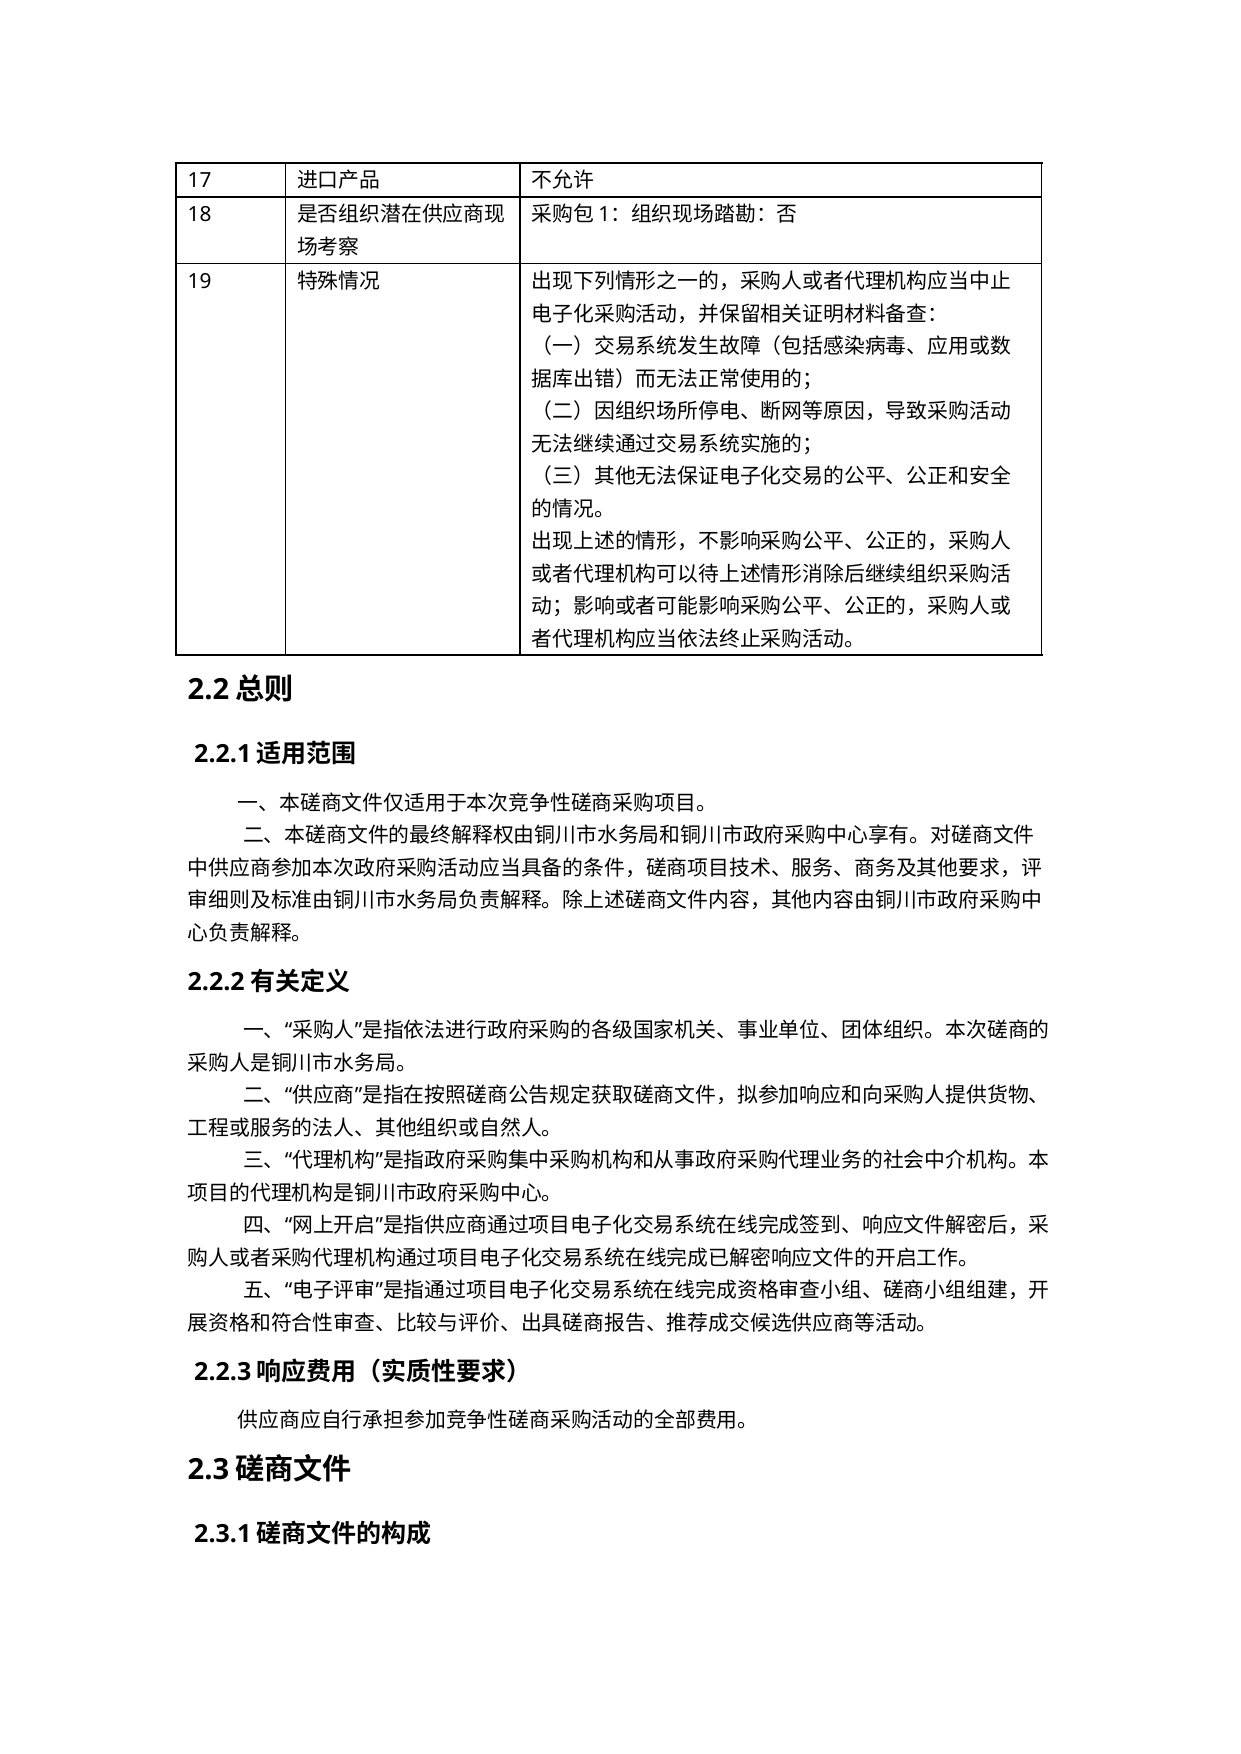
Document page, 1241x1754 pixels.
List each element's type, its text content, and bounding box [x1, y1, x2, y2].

table_cell 特殊情况 [286, 264, 519, 654]
table_cell 17 [177, 164, 285, 196]
text 供应商应自行承担参加竞争性磋商采购活动的全部费用。 [187, 1403, 1053, 1436]
table_cell 是否组织潜在供应商现场考察 [286, 198, 519, 263]
text 2.2.3响应费用（实质性要求） [187, 1338, 1053, 1403]
text 五、“电子评审”是指通过项目电子化交易系统在线完成资格审查小组、磋商小组组建，开展资格和符合性审查、比较与评价、出具磋商报告、推荐成交候选供应商等活动。 [187, 1273, 1053, 1338]
table_cell 采购包1：组织现场踏勘：否 [521, 198, 1041, 263]
table_cell 18 [177, 198, 285, 263]
text 2.2总则 [187, 656, 1053, 721]
text 一、“采购人”是指依法进行政府采购的各级国家机关、事业单位、团体组织。本次磋商的采购人是铜川市水务局。 [187, 1013, 1053, 1078]
text 2.2.2有关定义 [187, 948, 1053, 1013]
table_cell 19 [177, 264, 285, 654]
text 三、“代理机构”是指政府采购集中采购机构和从事政府采购代理业务的社会中介机构。本项目的代理机构是铜川市政府采购中心。 [187, 1143, 1053, 1208]
text 二、“供应商”是指在按照磋商公告规定获取磋商文件，拟参加响应和向采购人提供货物、工程或服务的法人、其他组织或自然人。 [187, 1078, 1053, 1143]
text 二、本磋商文件的最终解释权由铜川市水务局和铜川市政府采购中心享有。对磋商文件中供应商参加本次政府采购活动应当具备的条件，磋商项目技术、服务、商务及其他要求，评审细则及标准由铜川市水务局负责解释。除上述磋商文件内容，其他内容由铜川市政府采购中心负责解释。 [187, 818, 1053, 948]
text 2.3磋商文件 [187, 1436, 1053, 1501]
table_cell 出现下列情形之一的，采购人或者代理机构应当中止电子化采购活动，并保留相关证明材料备查： （一）交易系统发生故障（包括感染病毒、应用或数据库出错）而无法正常使用的； （二）因组织场所停电、断网等原因，导致采购活动无法继续通过交易系统实施的； （三）其他无法保证电子化交易的公平、公正和安全的情况。 出现上述的情形，不影响采购公平、公正的，采购人或者代理机构可以待上述情形消除后继续组织采购活动；影响或者可能影响采购公平、公正的，采购人或者代理机构应当依法终止采购活动。 [521, 264, 1041, 654]
table_cell 进口产品 [286, 164, 519, 196]
table_cell 不允许 [521, 164, 1041, 196]
text 2.2.1适用范围 [187, 721, 1053, 786]
text 一、本磋商文件仅适用于本次竞争性磋商采购项目。 [187, 786, 1053, 818]
text 2.3.1磋商文件的构成 [187, 1501, 1053, 1566]
text 四、“网上开启”是指供应商通过项目电子化交易系统在线完成签到、响应文件解密后，采购人或者采购代理机构通过项目电子化交易系统在线完成已解密响应文件的开启工作。 [187, 1208, 1053, 1273]
